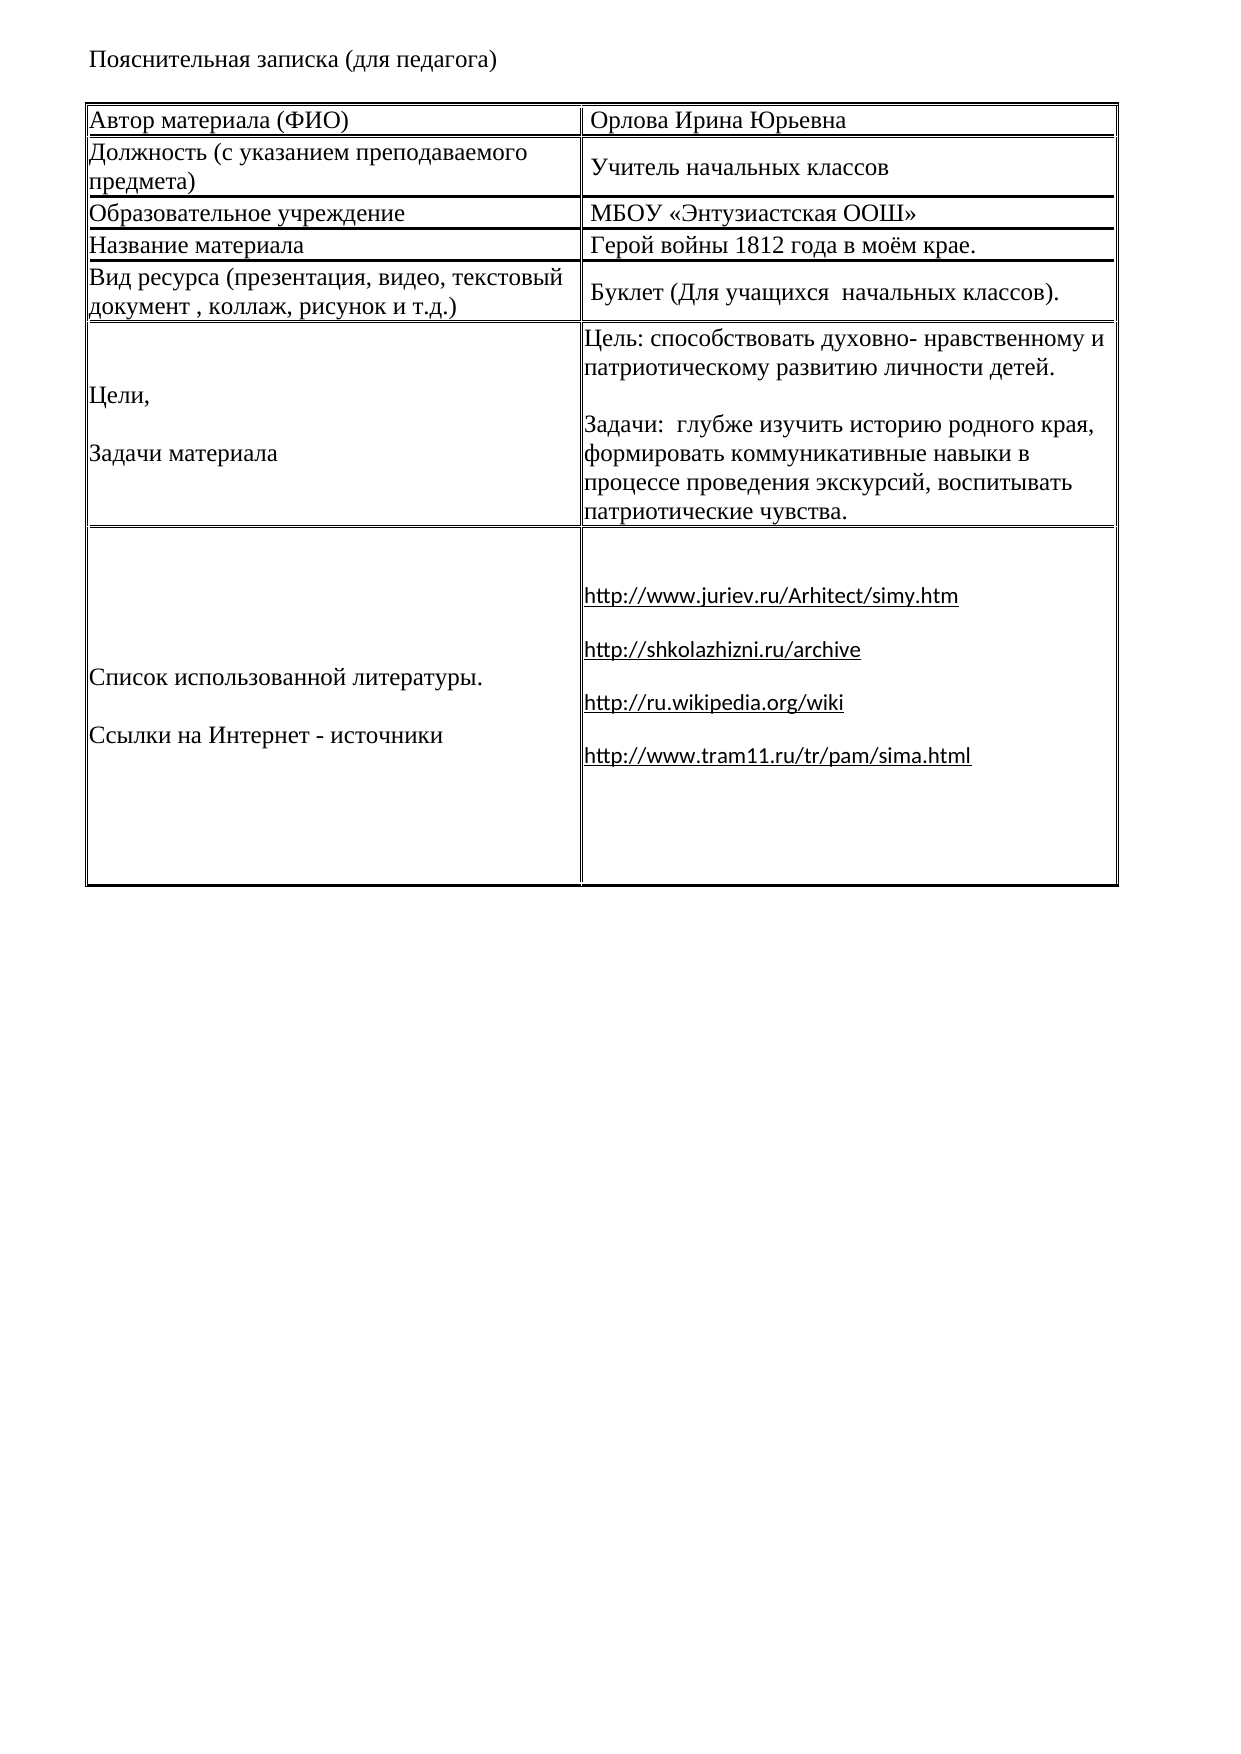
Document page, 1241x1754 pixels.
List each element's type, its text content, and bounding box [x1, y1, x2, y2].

table_cell Учитель начальных классов [583, 134, 1116, 195]
table_cell Цель: способствовать духовно- нравственному и патриотическому развитию личности детей. Задачи: глубже изучить историю родного края, формировать коммуникативные навыки в процессе проведения экскурсий, воспитывать патриотические чувства. [582, 320, 1117, 524]
table_cell Цели, Задачи материала [86, 320, 582, 524]
table_cell Буклет (Для учащихся начальных классов). [583, 259, 1116, 320]
table_cell МБОУ «Энтузиастская ООШ» [583, 195, 1116, 227]
table_cell Герой войны 1812 года в моём крае. [583, 227, 1116, 259]
table_cell Список использованной литературы. Ссылки на Интернет - источники [88, 525, 582, 884]
table_cell Должность (с указанием преподаваемого предмета) [88, 134, 580, 195]
text Пояснительная записка (для педагога) [89, 44, 1152, 73]
table_cell Образовательное учреждение [88, 195, 580, 227]
table_header Автор материала (ФИО) [88, 106, 582, 134]
table_header Орлова Ирина Юрьевна [582, 106, 1116, 134]
table_cell http://www.juriev.ru/Arhitect/simy.htm http://shkolazhizni.ru/archive http://ru.wikipedia.org/wiki http://www.tram11.ru/tr/pam/sima.html [582, 525, 1116, 884]
table_cell Название материала [88, 227, 580, 259]
table_cell Вид ресурса (презентация, видео, текстовый документ , коллаж, рисунок и т.д.) [88, 259, 580, 320]
